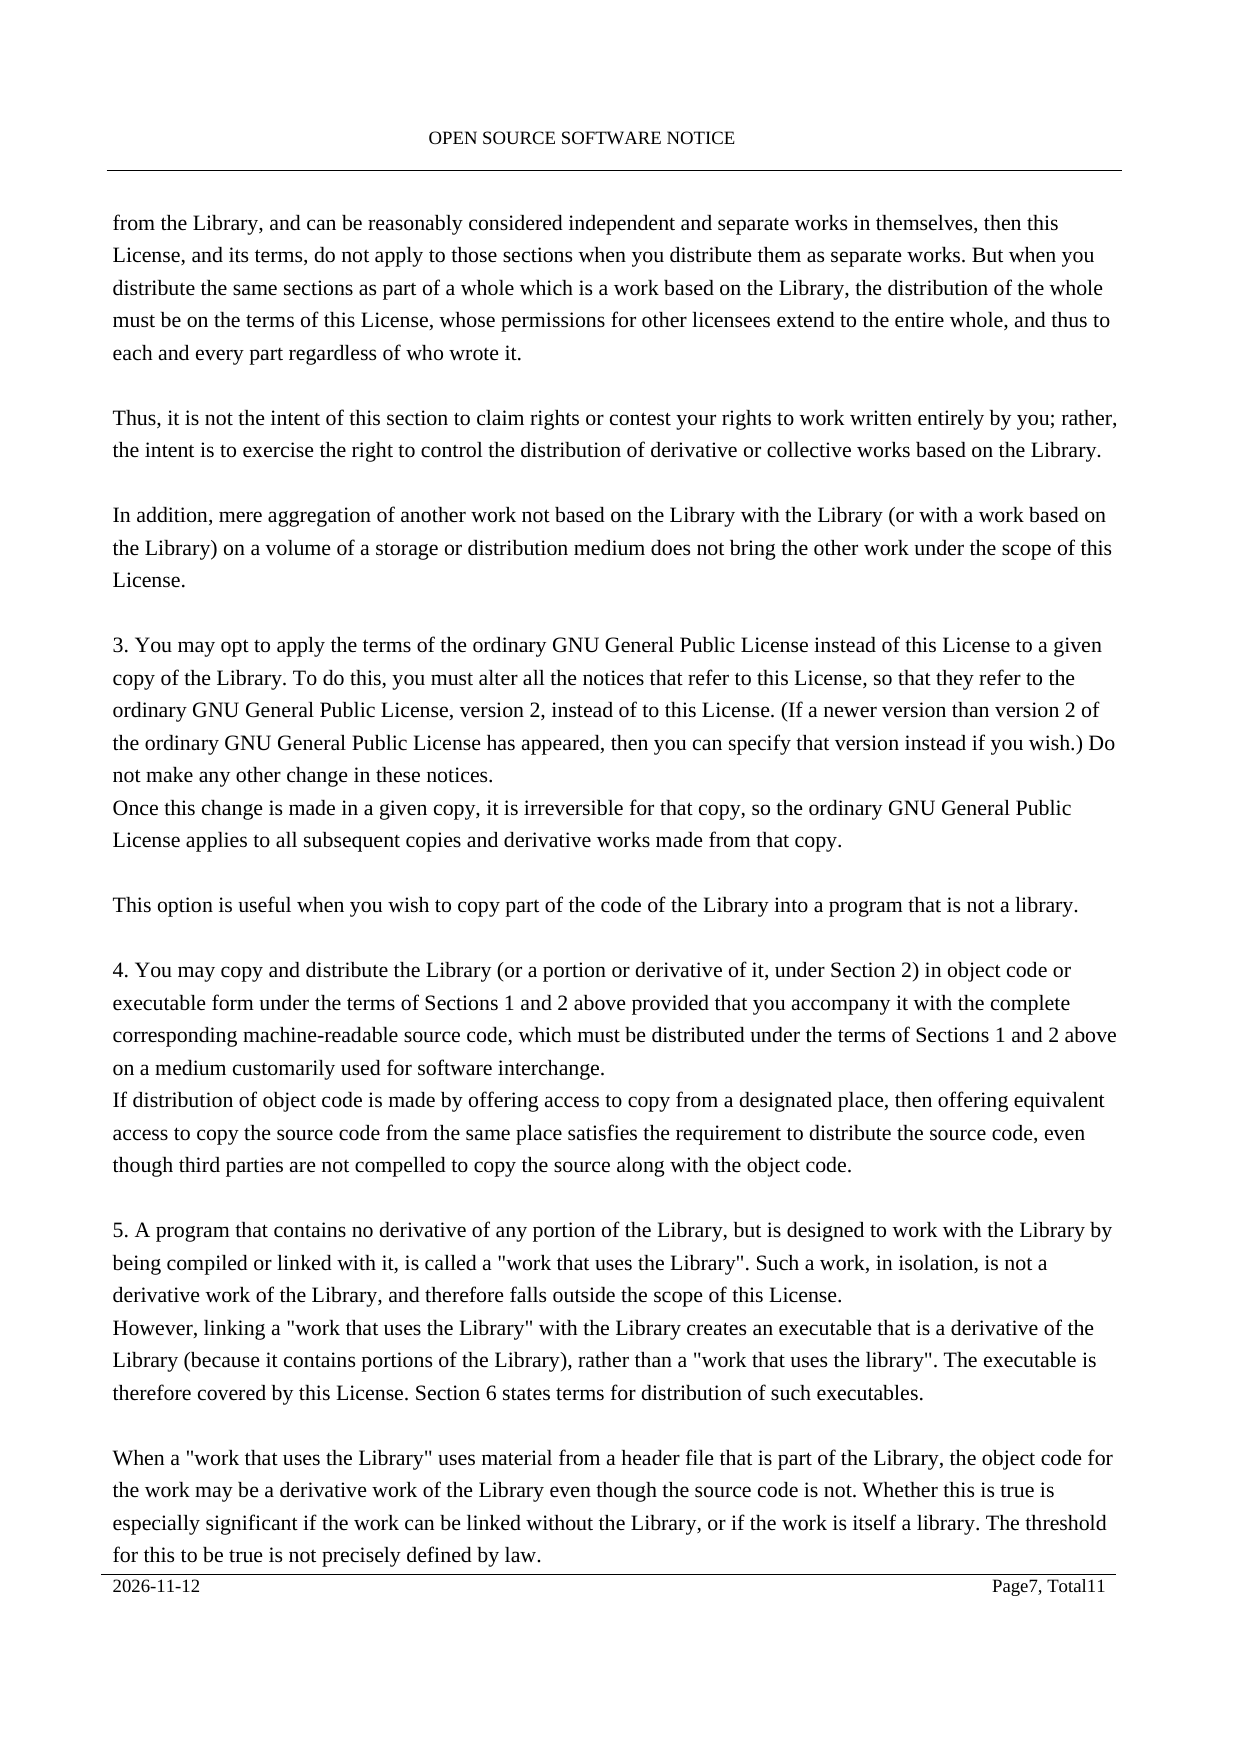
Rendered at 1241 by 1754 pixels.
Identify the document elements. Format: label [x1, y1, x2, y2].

text [112, 206, 1128, 1571]
